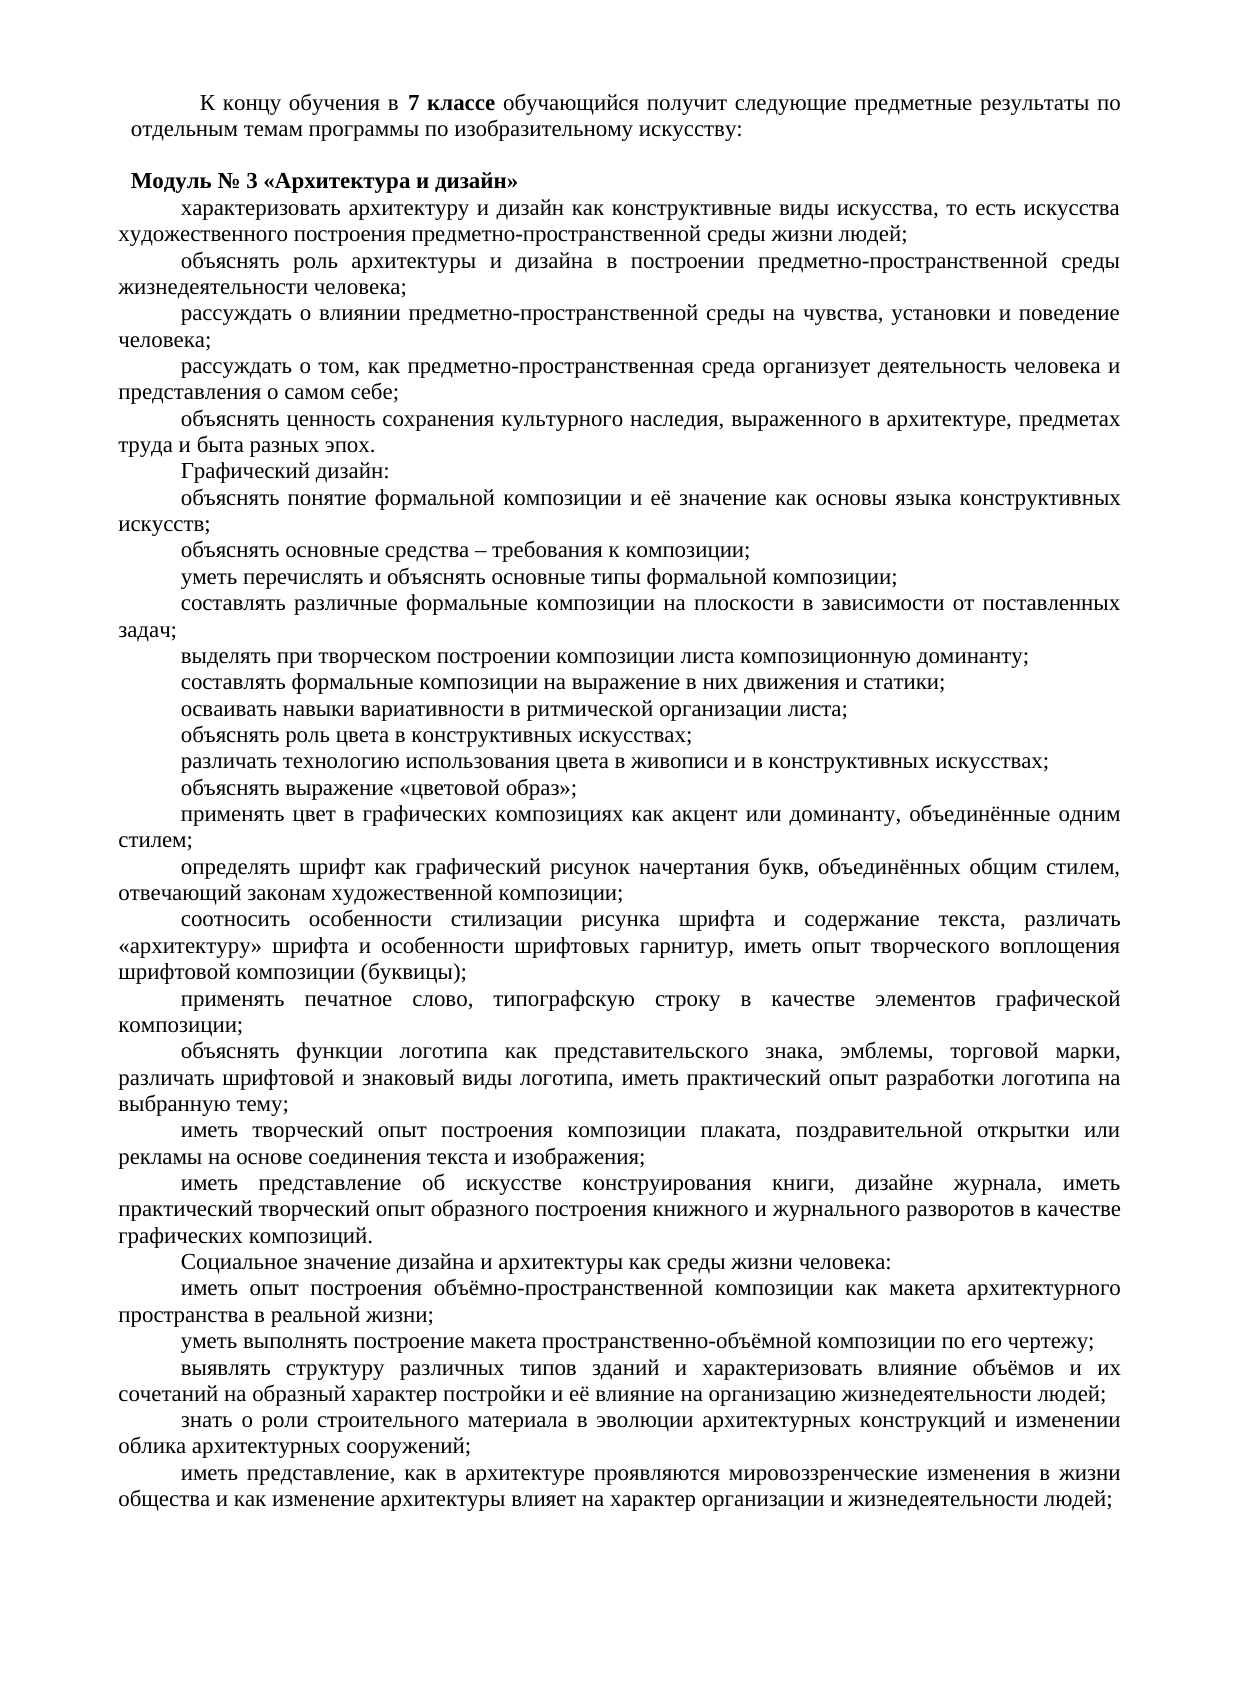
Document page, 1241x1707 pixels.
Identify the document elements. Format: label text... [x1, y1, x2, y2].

text составлять различные формальные композиции на плоскости в зависимости от поставленных задач; [118, 589, 1122, 642]
text иметь творческий опыт построения композиции плаката, поздравительной открытки или рекламы на основе соединения текста и изображения; [118, 1116, 1122, 1169]
text К концу обучения в 7 классе обучающийся получит следующие предметные результаты по отдельным темам программы по изобразительному искусству: [131, 88, 1122, 141]
text знать о роли строительного материала в эволюции архитектурных конструкций и изменении облика архитектурных сооружений; [118, 1406, 1122, 1459]
text составлять формальные композиции на выражение в них движения и статики; [118, 668, 1122, 695]
text характеризовать архитектуру и дизайн как конструктивные виды искусства, то есть искусства художественного построения предметно-пространственной среды жизни людей; [118, 194, 1122, 247]
text объяснять роль архитектуры и дизайна в построении предметно-пространственной среды жизнедеятельности человека; [118, 247, 1122, 299]
text объяснять понятие формальной композиции и её значение как основы языка конструктивных искусств; [118, 484, 1122, 537]
text уметь перечислять и объяснять основные типы формальной композиции; [118, 563, 1122, 589]
text Модуль № 3 «Архитектура и дизайн» [131, 168, 1122, 194]
text уметь выполнять построение макета пространственно-объёмной композиции по его чертежу; [118, 1327, 1122, 1353]
text объяснять основные средства – требования к композиции; [118, 537, 1122, 563]
text соотносить особенности стилизации рисунка шрифта и содержание текста, различать «архитектуру» шрифта и особенности шрифтовых гарнитур, иметь опыт творческого воплощения шрифтовой композиции (буквицы); [118, 906, 1122, 984]
text объяснять функции логотипа как представительского знака, эмблемы, торговой марки, различать шрифтовой и знаковый виды логотипа, иметь практический опыт разработки логотипа на выбранную тему; [118, 1037, 1122, 1116]
text различать технологию использования цвета в живописи и в конструктивных искусствах; [118, 747, 1122, 774]
text осваивать навыки вариативности в ритмической организации листа; [118, 695, 1122, 721]
text рассуждать о влиянии предметно-пространственной среды на чувства, установки и поведение человека; [118, 299, 1122, 352]
text объяснять ценность сохранения культурного наследия, выраженного в архитектуре, предметах труда и быта разных эпох. [118, 405, 1122, 457]
text иметь представление, как в архитектуре проявляются мировоззренческие изменения в жизни общества и как изменение архитектуры влияет на характер организации и жизнедеятельности людей; [118, 1459, 1122, 1512]
text иметь опыт построения объёмно-пространственной композиции как макета архитектурного пространства в реальной жизни; [118, 1274, 1122, 1327]
text рассуждать о том, как предметно-пространственная среда организует деятельность человека и представления о самом себе; [118, 352, 1122, 405]
text выявлять структуру различных типов зданий и характеризовать влияние объёмов и их сочетаний на образный характер постройки и её влияние на организацию жизнедеятельности людей; [118, 1353, 1122, 1406]
text определять шрифт как графический рисунок начертания букв, объединённых общим стилем, отвечающий законам художественной композиции; [118, 853, 1122, 906]
text выделять при творческом построении композиции листа композиционную доминанту; [118, 642, 1122, 668]
text объяснять выражение «цветовой образ»; [118, 774, 1122, 800]
text применять цвет в графических композициях как акцент или доминанту, объединённые одним стилем; [118, 800, 1122, 853]
text Социальное значение дизайна и архитектуры как среды жизни человека: [118, 1248, 1122, 1274]
text иметь представление об искусстве конструирования книги, дизайне журнала, иметь практический творческий опыт образного построения книжного и журнального разворотов в качестве графических композиций. [118, 1169, 1122, 1248]
text применять печатное слово, типографскую строку в качестве элементов графической композиции; [118, 984, 1122, 1037]
text Графический дизайн: [118, 457, 1122, 484]
text объяснять роль цвета в конструктивных искусствах; [118, 721, 1122, 747]
